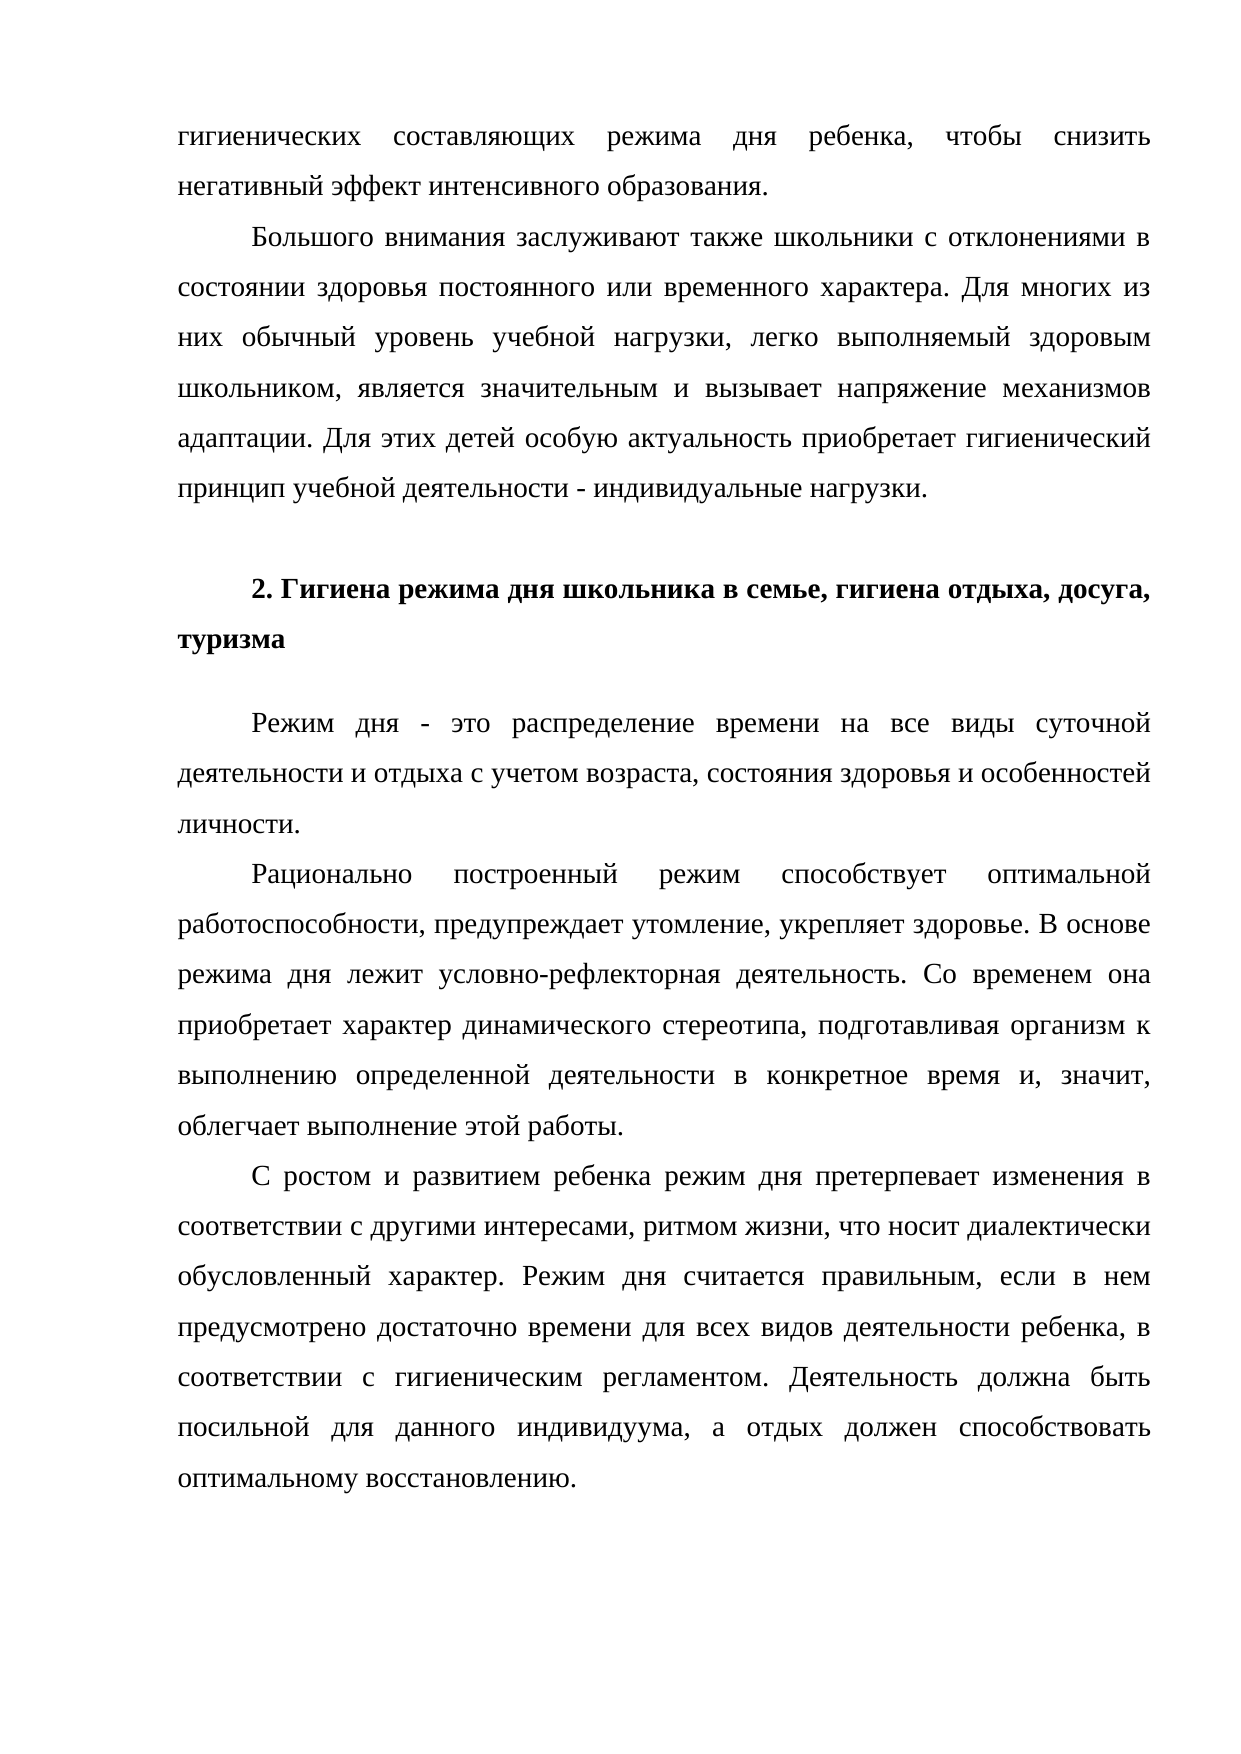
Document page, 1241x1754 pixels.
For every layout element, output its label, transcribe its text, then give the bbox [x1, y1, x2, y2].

text Рационально построенный режим способствует оптимальной работоспособности, предупреждает утомление, укрепляет здоровье. В основе режима дня лежит условно-рефлекторная деятельность. Со временем она приобретает характер динамического стереотипа, подготавливая организм к выполнению определенной деятельности в конкретное время и, значит, облегчает выполнение этой работы. [177, 856, 1152, 1141]
text Большого внимания заслуживают также школьники с отклонениями в состоянии здоровья постоянного или временного характера. Для многих из них обычный уровень учебной нагрузки, легко выполняемый здоровым школьником, является значительным и вызывает напряжение механизмов адаптации. Для этих детей особую актуальность приобретает гигиенический принцип учебной деятельности - индивидуальные нагрузки. [177, 219, 1152, 504]
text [177, 118, 1152, 202]
subtitle 2. Гигиена режима дня школьника в семье, гигиена отдыха, досуга, туризма [177, 571, 1152, 655]
text Режим дня - это распределение времени на все виды суточной деятельности и отдыха с учетом возраста, состояния здоровья и особенностей личности. [177, 705, 1152, 839]
text С ростом и развитием ребенка режим дня претерпевает изменения в соответствии с другими интересами, ритмом жизни, что носит диалектически обусловленный характер. Режим дня считается правильным, если в нем предусмотрено достаточно времени для всех видов деятельности ребенка, в соответствии с гигиеническим регламентом. Деятельность должна быть посильной для данного индивидуума, а отдых должен способствовать оптимальному восстановлению. [177, 1158, 1152, 1493]
